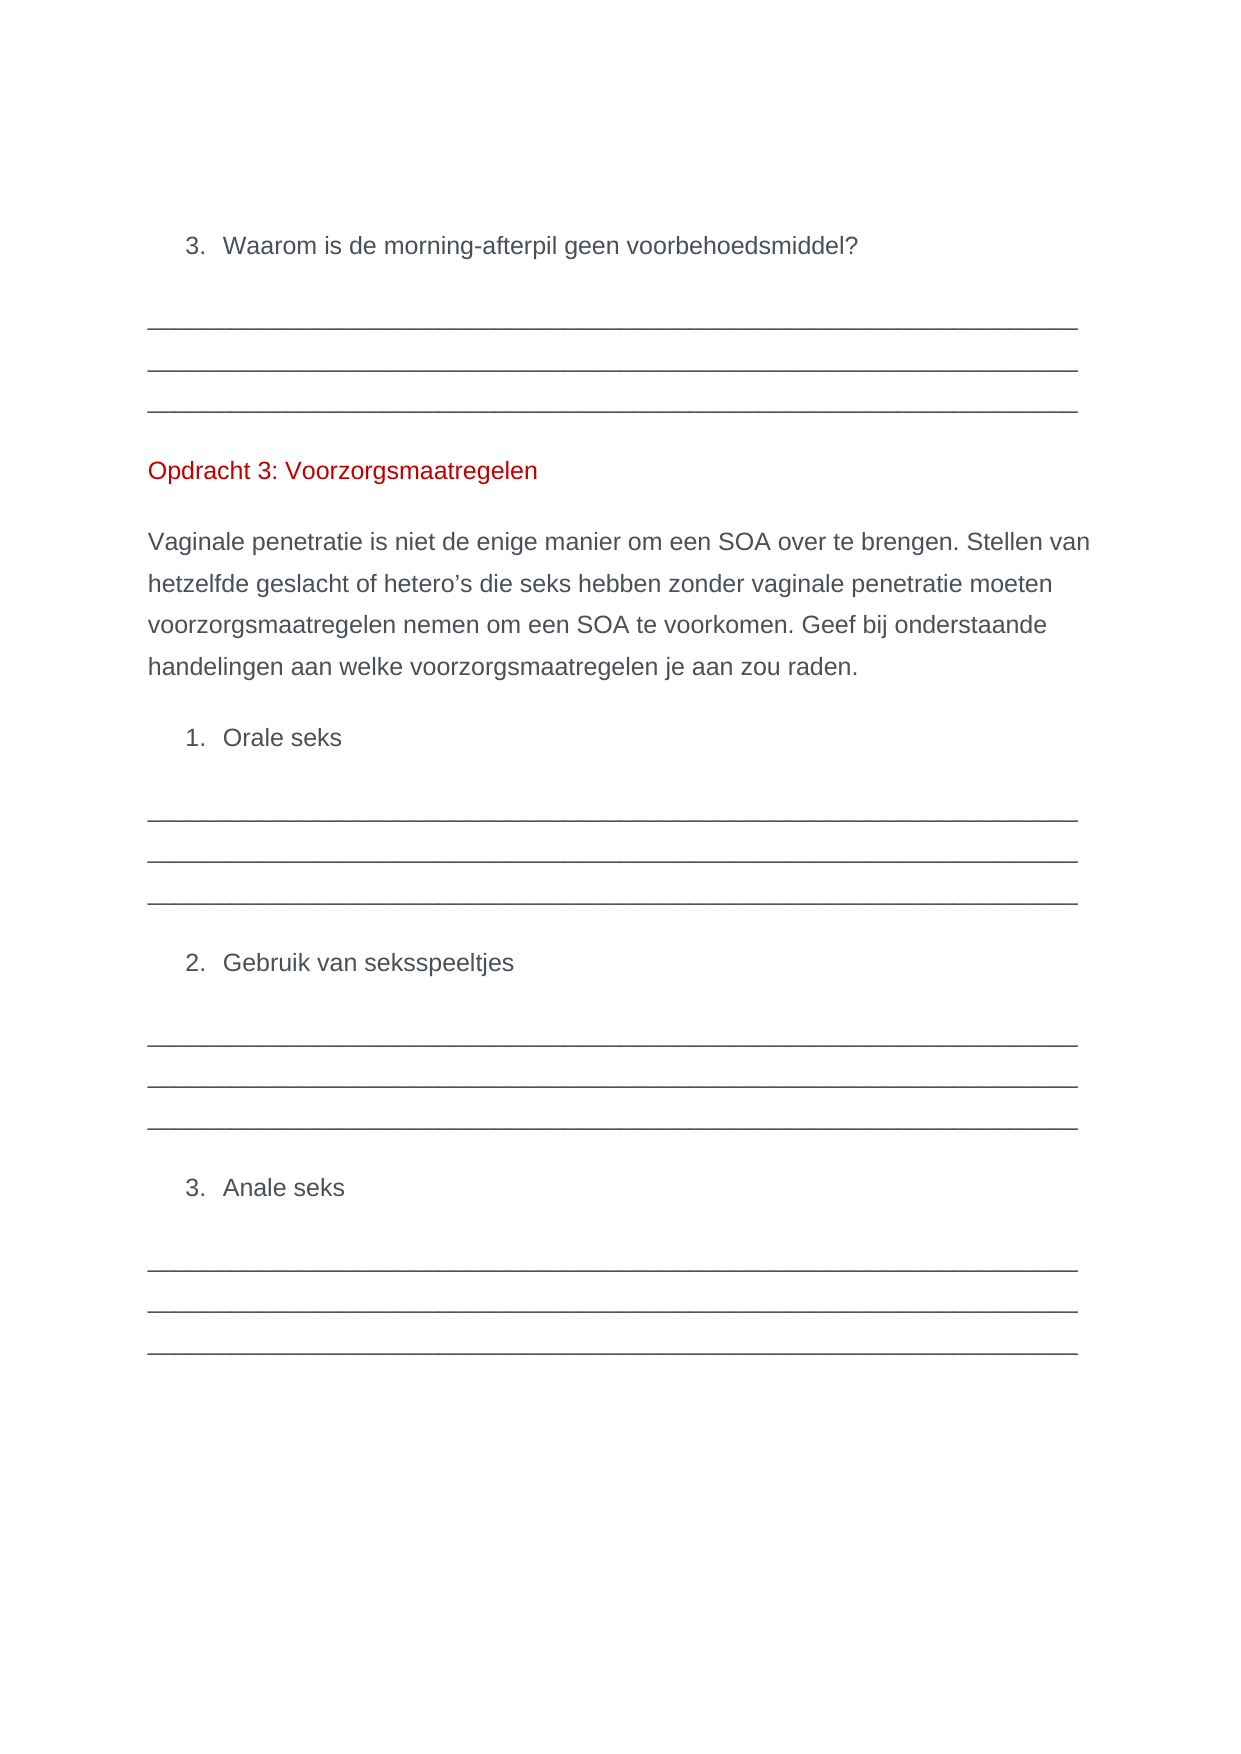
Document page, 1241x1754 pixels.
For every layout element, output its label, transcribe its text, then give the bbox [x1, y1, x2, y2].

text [148, 289, 1093, 414]
list Anale seks [185, 1160, 1093, 1202]
list Waarom is de morning-afterpil geen voorbehoedsmiddel? [185, 218, 1093, 260]
list Gebruik van seksspeeltjes [185, 935, 1093, 977]
list Orale seks [185, 710, 1093, 752]
text Opdracht 3: Voorzorgsmaatregelen [148, 443, 1093, 485]
text Vaginale penetratie is niet de enige manier om een SOA over te brengen. Stellen van hetzelfde geslacht of hetero’s die seks hebben zonder vaginale penetratie moeten voorzorgsmaatregelen nemen om een SOA te voorkomen. Geef bij onderstaande handelingen aan welke voorzorgsmaatregelen je aan zou raden. [148, 514, 1093, 681]
